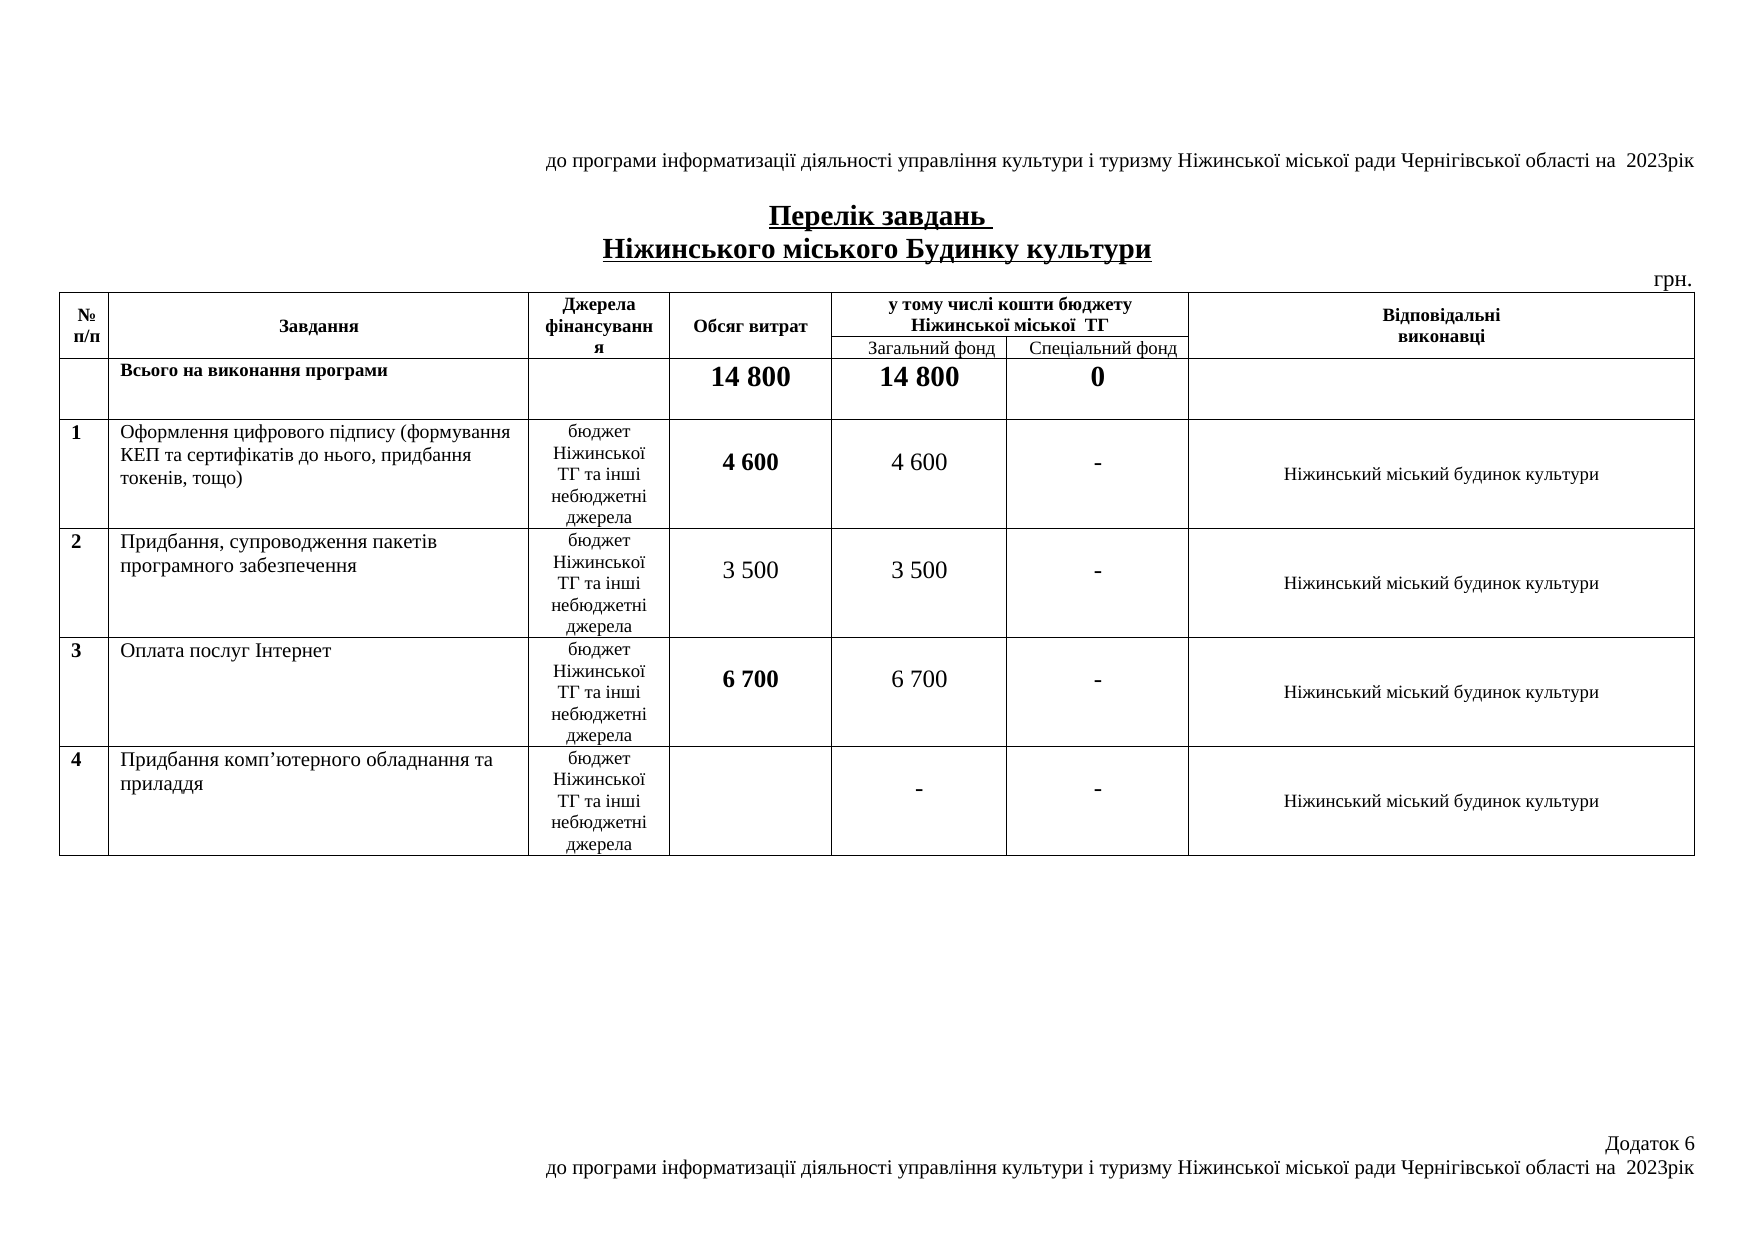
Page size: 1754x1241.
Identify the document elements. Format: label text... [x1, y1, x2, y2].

table_cell бюджет Ніжинської ТГ та інші небюджетні джерела [529, 420, 669, 528]
text до програми інформатизації діяльності управління культури і туризму Ніжинської міської ради Чернігівської області на 2023рік [59, 1155, 1695, 1179]
table_cell [60, 359, 108, 419]
table_cell [529, 359, 669, 419]
text до програми інформатизації діяльності управління культури і туризму Ніжинської міської ради Чернігівської області на 2023рік [59, 148, 1695, 172]
table_cell 3 [60, 638, 108, 746]
text Перелік завдань [59, 198, 1695, 232]
table_cell [1189, 359, 1694, 419]
text Додаток 6 [59, 1131, 1695, 1155]
table_cell бюджет Ніжинської ТГ та інші небюджетні джерела [529, 638, 669, 746]
table_cell 6 700 [832, 638, 1006, 746]
table_cell 14 800 [670, 359, 831, 419]
table_header Обсяг витрат [670, 293, 831, 358]
table_cell 3 500 [832, 529, 1006, 637]
table_cell Загальний фонд [832, 337, 1006, 358]
table_cell 6 700 [670, 638, 831, 746]
table_cell 4 600 [670, 420, 831, 528]
table_cell Всього на виконання програми [109, 359, 528, 419]
table_header у тому числі кошти бюджету Ніжинської міської ТГ [832, 293, 1188, 336]
table_cell - [1007, 747, 1188, 854]
table_cell 4 [60, 747, 108, 854]
table_cell 4 600 [832, 420, 1006, 528]
table_cell Придбання комп’ютерного обладнання та приладдя [109, 747, 528, 854]
table_cell Ніжинський міський будинок культури [1189, 638, 1694, 746]
table_header Завдання [109, 293, 528, 358]
table_cell - [832, 747, 1006, 854]
table_cell Ніжинський міський будинок культури [1189, 420, 1694, 528]
table_cell 3 500 [670, 529, 831, 637]
table_cell Оплата послуг Інтернет [109, 638, 528, 746]
table_cell 2 [60, 529, 108, 637]
table_cell - [1007, 420, 1188, 528]
table_cell бюджет Ніжинської ТГ та інші небюджетні джерела [529, 747, 669, 854]
table_cell [670, 747, 831, 854]
table_cell Спеціальний фонд [1007, 337, 1188, 358]
table_cell - [1007, 529, 1188, 637]
text грн. [59, 265, 1695, 292]
table_header Відповідальні виконавці [1189, 293, 1694, 358]
table_cell Оформлення цифрового підпису (формування КЕП та сертифікатів до нього, придбання токенів, тощо) [109, 420, 528, 528]
table_cell 0 [1007, 359, 1188, 419]
text Ніжинського міського Будинку культури [59, 232, 1695, 265]
table_cell Ніжинський міський будинок культури [1189, 747, 1694, 854]
table_cell 14 800 [832, 359, 1006, 419]
table_cell Придбання, супроводження пакетів програмного забезпечення [109, 529, 528, 637]
table_cell Ніжинський міський будинок культури [1189, 529, 1694, 637]
table_cell 1 [60, 420, 108, 528]
table_header Джерела фінансування [529, 293, 669, 358]
table_cell - [1007, 638, 1188, 746]
table_cell бюджет Ніжинської ТГ та інші небюджетні джерела [529, 529, 669, 637]
table_header № п/п [60, 293, 108, 358]
